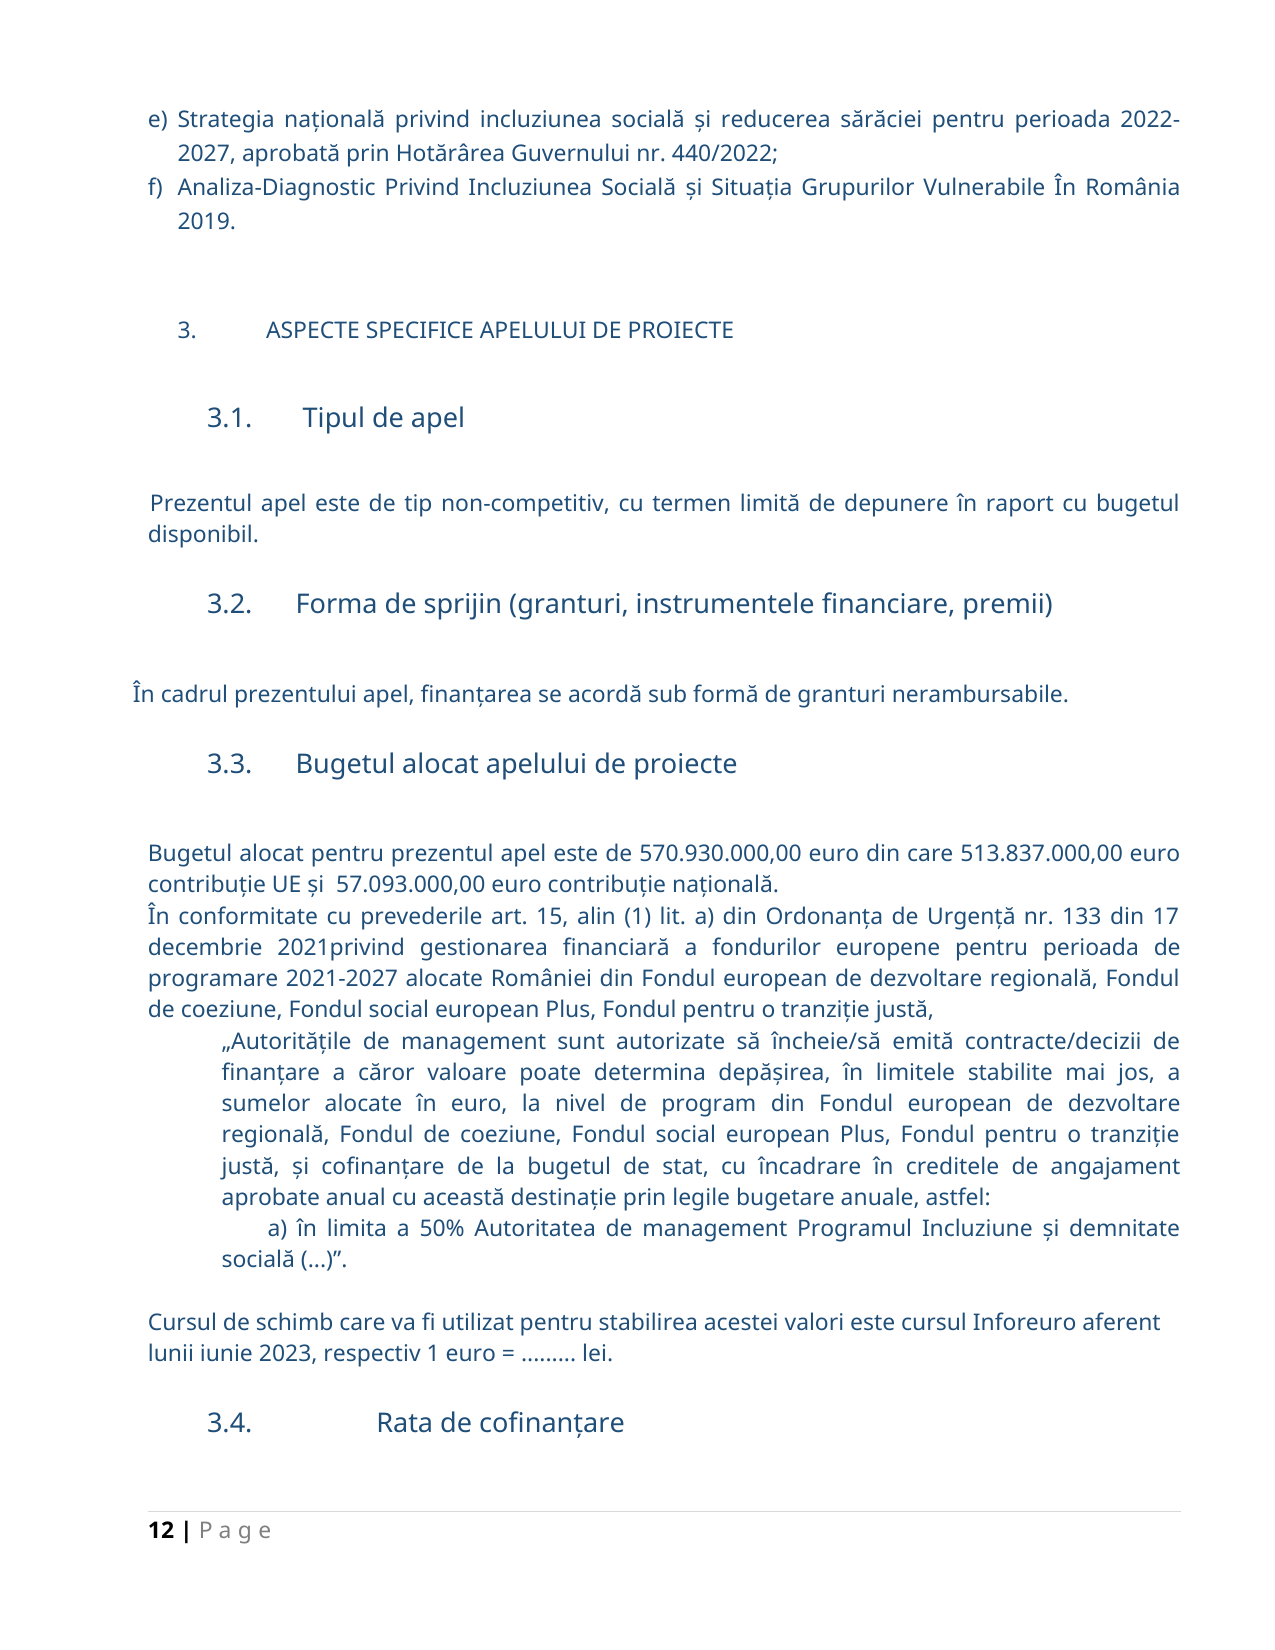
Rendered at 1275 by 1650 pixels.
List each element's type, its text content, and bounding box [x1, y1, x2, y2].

text a) în limita a 50% Autoritatea de management Programul Incluziune şi demnitate socială (...)”. [221, 1212, 1181, 1275]
subtitle Forma de sprijin (granturi, instrumentele financiare, premii) [207, 585, 1181, 622]
text În cadrul prezentului apel, finanțarea se acordă sub formă de granturi nerambursabile. [133, 678, 1181, 709]
subtitle ASPECTE SPECIFICE APELULUI DE PROIECTE [177, 314, 1181, 345]
text Bugetul alocat pentru prezentul apel este de 570.930.000,00 euro din care 513.837.000,00 euro contribuție UE și 57.093.000,00 euro contribuție națională. [148, 837, 1181, 900]
text „Autorităţile de management sunt autorizate să încheie/să emită contracte/decizii de finanţare a căror valoare poate determina depăşirea, în limitele stabilite mai jos, a sumelor alocate în euro, la nivel de program din Fondul european de dezvoltare regională, Fondul de coeziune, Fondul social european Plus, Fondul pentru o tranziţie justă, şi cofinanţare de la bugetul de stat, cu încadrare în creditele de angajament aprobate anual cu această destinaţie prin legile bugetare anuale, astfel: [221, 1025, 1181, 1212]
list Strategia națională privind incluziunea socială şi reducerea sărăciei pentru perioada 2022-2027, aprobată prin Hotărârea Guvernului nr. 440/2022; [148, 103, 1181, 168]
subtitle Tipul de apel [207, 398, 1181, 435]
text Cursul de schimb care va fi utilizat pentru stabilirea acestei valori este cursul Inforeuro aferent lunii iunie 2023, respectiv 1 euro = ......... lei. [148, 1306, 1181, 1368]
subtitle Rata de cofinanţare [207, 1404, 1181, 1441]
subtitle Bugetul alocat apelului de proiecte [207, 744, 1181, 781]
text În conformitate cu prevederile art. 15, alin (1) lit. a) din Ordonanţa de Urgenţă nr. 133 din 17 decembrie 2021privind gestionarea financiară a fondurilor europene pentru perioada de programare 2021-2027 alocate României din Fondul european de dezvoltare regională, Fondul de coeziune, Fondul social european Plus, Fondul pentru o tranziţie justă, [148, 900, 1181, 1025]
list Analiza-Diagnostic Privind Incluziunea Socială și Situația Grupurilor Vulnerabile În România 2019. [148, 171, 1181, 236]
text Prezentul apel este de tip non-competitiv, cu termen limită de depunere în raport cu bugetul disponibil. [133, 487, 1181, 549]
